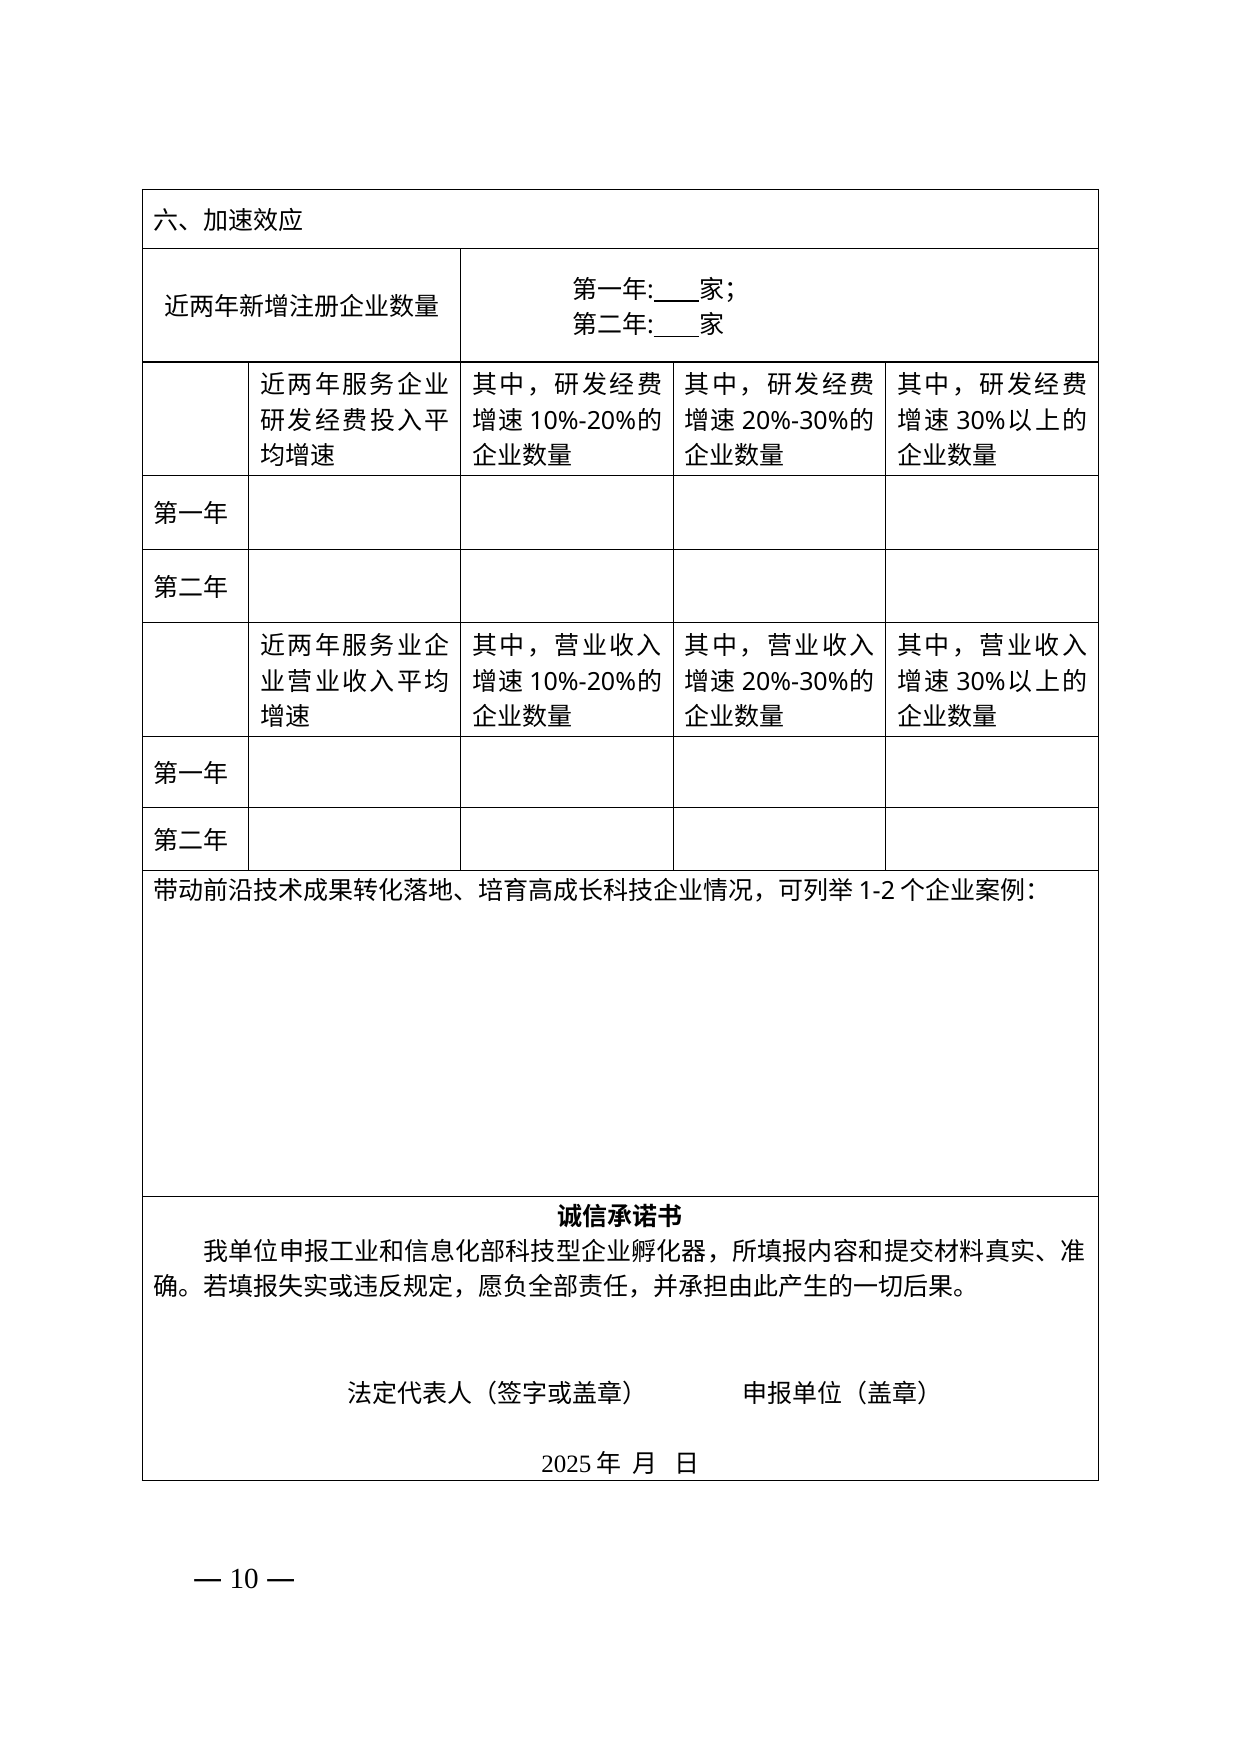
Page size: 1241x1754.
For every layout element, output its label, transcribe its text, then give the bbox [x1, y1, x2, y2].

table_cell [249, 476, 460, 549]
table_cell [143, 623, 248, 736]
table_cell [886, 737, 1098, 807]
table_cell 诚信承诺书 我单位申报工业和信息化部科技型企业孵化器，所填报内容和提交材料真实、准确。若填报失实或违反规定，愿负全部责任，并承担由此产生的一切后果。 法定代表人（签字或盖章） 申报单位（盖章） 2025年 月 日 [143, 1197, 1098, 1480]
table_cell [249, 737, 460, 807]
table_cell 其中，研发经费增速10%-20%的企业数量 [461, 363, 673, 475]
table_cell [461, 737, 673, 807]
table_cell [143, 363, 248, 475]
table_cell 第一年: 家； 第二年: 家 [461, 249, 1098, 361]
table_cell [249, 550, 460, 622]
table_cell 第一年 [143, 476, 248, 549]
table_cell 带动前沿技术成果转化落地、培育高成长科技企业情况，可列举1-2个企业案例： [143, 871, 1098, 1196]
table_cell 其中，研发经费增速30%以上的企业数量 [886, 363, 1098, 475]
table_cell [674, 476, 885, 549]
table_cell 六、加速效应 [143, 190, 1098, 248]
table_cell [461, 550, 673, 622]
table_cell 其中，营业收入增速10%-20%的企业数量 [461, 623, 673, 736]
table_cell 近两年服务业企业营业收入平均增速 [249, 623, 460, 736]
table_cell 近两年新增注册企业数量 [143, 249, 460, 361]
table_cell 第二年 [143, 550, 248, 622]
table_cell [886, 550, 1098, 622]
table_cell 近两年服务企业研发经费投入平均增速 [249, 363, 460, 475]
table_cell [461, 476, 673, 549]
table_cell 第二年 [143, 808, 248, 870]
table_cell [886, 476, 1098, 549]
table_cell 第一年 [143, 737, 248, 807]
table_cell 其中，营业收入增速20%-30%的企业数量 [674, 623, 885, 736]
table_cell [249, 808, 460, 870]
table_cell [674, 808, 885, 870]
table_cell [674, 737, 885, 807]
table_cell 其中，营业收入增速30%以上的企业数量 [886, 623, 1098, 736]
table_cell [674, 550, 885, 622]
table_cell [461, 808, 673, 870]
table_cell [886, 808, 1098, 870]
table_cell 其中，研发经费增速20%-30%的企业数量 [674, 363, 885, 475]
